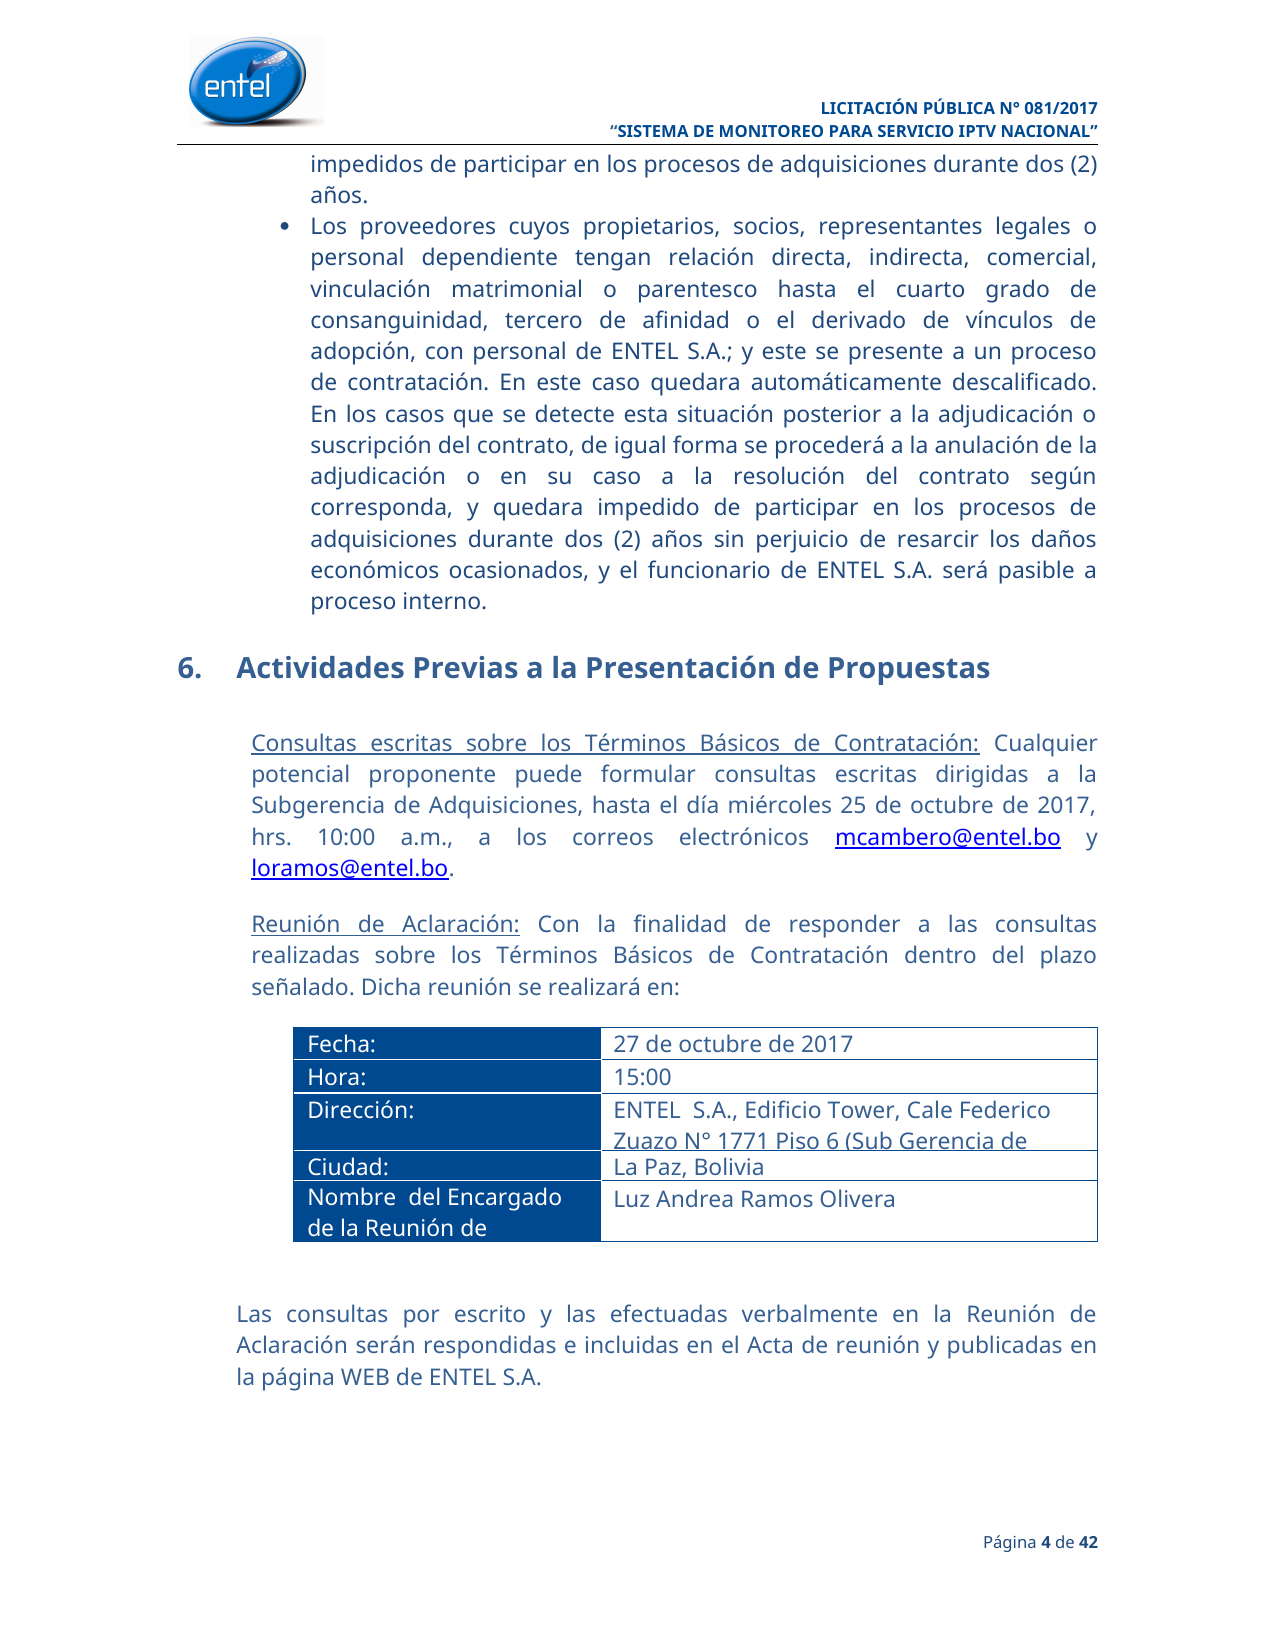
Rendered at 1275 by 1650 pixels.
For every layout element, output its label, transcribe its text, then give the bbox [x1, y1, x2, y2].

table_cell 15:00 [602, 1060, 1097, 1092]
table_cell Luz Andrea Ramos Olivera [602, 1181, 1097, 1241]
list Consultas escritas sobre los Términos Básicos de Contratación: Cualquier potencial proponente puede formular consultas escritas dirigidas a la Subgerencia de Adquisiciones, hasta el día miércoles 25 de octubre de 2017, hrs. 10:00 a.m., a los correos electrónicos mcambero@entel.bo y loramos@entel.bo. [251, 727, 1098, 883]
list Los proveedores cuyos propietarios, socios, representantes legales o personal dependiente tengan relación directa, indirecta, comercial, vinculación matrimonial o parentesco hasta el cuarto grado de consanguinidad, tercero de afinidad o el derivado de vínculos de adopción, con personal de ENTEL S.A.; y este se presente a un proceso de contratación. En este caso quedara automáticamente descalificado. En los casos que se detecte esta situación posterior a la adjudicación o suscripción del contrato, de igual forma se procederá a la anulación de la adjudicación o en su caso a la resolución del contrato según corresponda, y quedara impedido de participar en los procesos de adquisiciones durante dos (2) años sin perjuicio de resarcir los daños económicos ocasionados, y el funcionario de ENTEL S.A. será pasible a proceso interno. [281, 210, 1098, 616]
picture [188, 36, 324, 127]
table_header 27 de octubre de 2017 [602, 1028, 1097, 1059]
list Actividades Previas a la Presentación de Propuestas [177, 648, 1098, 687]
table_cell La Paz, Bolivia [602, 1151, 1097, 1180]
table_cell Dirección: [294, 1094, 601, 1150]
table_cell Ciudad: [294, 1151, 601, 1180]
table_header Fecha: [294, 1028, 601, 1059]
table_cell Hora: [294, 1060, 601, 1092]
list Reunión de Aclaración: Con la finalidad de responder a las consultas realizadas sobre los Términos Básicos de Contratación dentro del plazo señalado. Dicha reunión se realizará en: [251, 908, 1098, 1002]
table_cell ENTEL S.A., Edificio Tower, Cale Federico Zuazo N° 1771 Piso 6 (Sub Gerencia de Adquisiciones) [602, 1094, 1097, 1150]
table_cell Nombre del Encargado de la Reunión de Aclaración: [294, 1181, 601, 1241]
list Las consultas por escrito y las efectuadas verbalmente en la Reunión de Aclaración serán respondidas e incluidas en el Acta de reunión y publicadas en la página WEB de ENTEL S.A. [236, 1298, 1098, 1392]
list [281, 148, 1098, 210]
